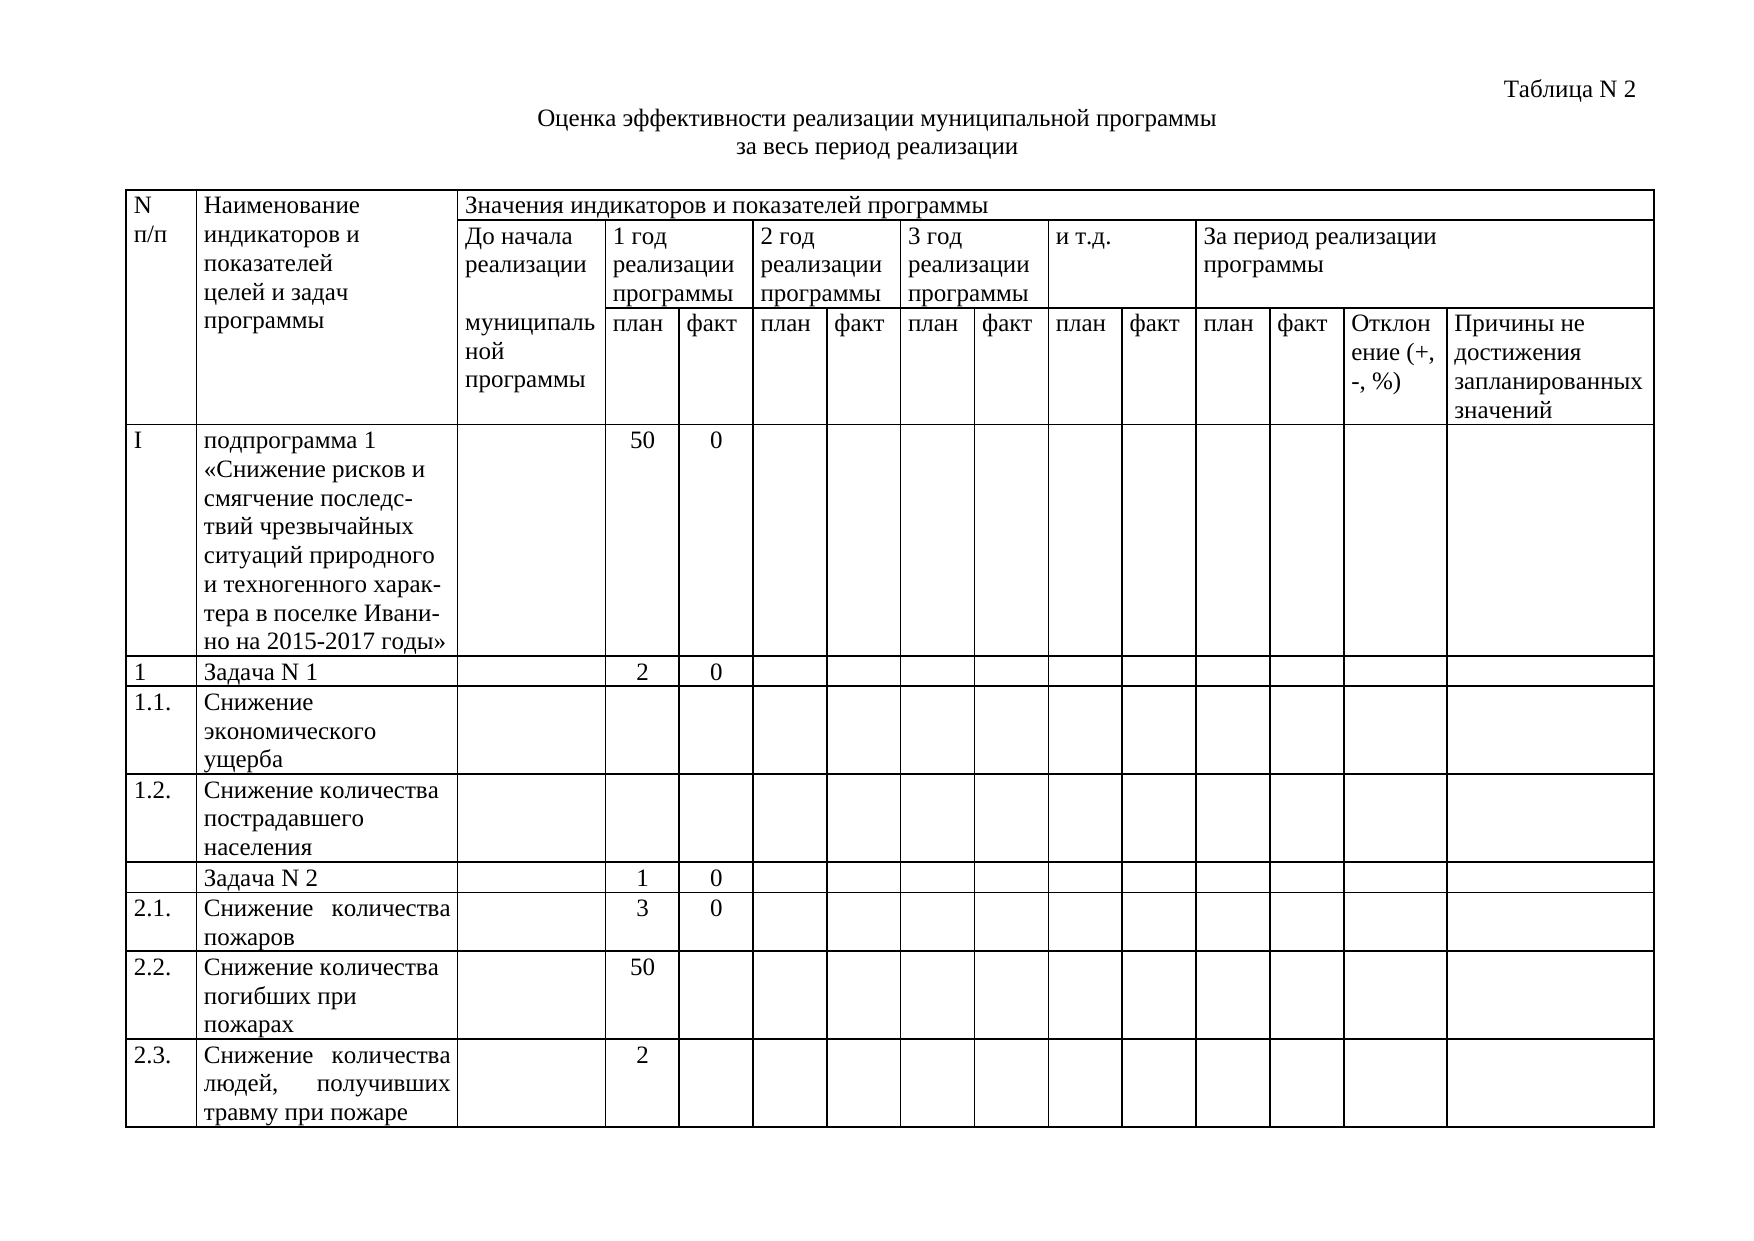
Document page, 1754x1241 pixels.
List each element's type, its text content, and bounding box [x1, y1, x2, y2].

table_cell 1.1. [127, 687, 196, 773]
table_cell [458, 893, 605, 950]
table_cell [1448, 893, 1653, 950]
table_cell [1197, 425, 1269, 655]
table_cell [975, 893, 1048, 950]
table_cell [1123, 657, 1195, 685]
table_cell [458, 657, 605, 685]
table_cell [1448, 863, 1653, 891]
table_cell [901, 687, 974, 773]
table_cell 2.3. [127, 1040, 196, 1126]
table_cell Снижение количества погибших при пожарах [197, 952, 457, 1038]
table_cell подпрограмма 1 «Снижение рисков и смягчение последс-твий чрезвычайных ситуаций природного и техногенного харак-тера в поселке Ивани-но на 2015-2017 годы» [197, 425, 457, 655]
table_cell 2.1. [127, 893, 196, 950]
table_cell [901, 863, 974, 891]
table_cell [975, 687, 1048, 773]
table_cell [901, 952, 974, 1038]
table_cell [1345, 952, 1446, 1038]
table_cell [975, 1040, 1048, 1126]
table_cell [1271, 775, 1343, 861]
table_cell [1345, 775, 1446, 861]
table_cell [1049, 425, 1121, 655]
table_cell [458, 863, 605, 891]
table_cell 1.2. [127, 775, 196, 861]
table_cell [975, 775, 1048, 861]
table_cell 2 [606, 1040, 678, 1126]
table_cell [901, 1040, 974, 1126]
table_cell [680, 1040, 752, 1126]
table_cell Причины не достижения запланированных значений [1448, 309, 1653, 423]
table_cell [458, 775, 605, 861]
table_cell [1345, 687, 1446, 773]
table_cell [828, 893, 900, 950]
text за весь период реализации [118, 131, 1636, 160]
table_cell [1123, 893, 1195, 950]
table_cell 1 год реализации программы [606, 221, 752, 307]
table_cell [1271, 657, 1343, 685]
table_cell [1448, 775, 1653, 861]
table_cell план [1197, 309, 1269, 423]
table_cell [1271, 425, 1343, 655]
table_cell [901, 425, 974, 655]
table_cell план [754, 309, 826, 423]
table_cell [458, 425, 605, 655]
table_cell план [1049, 309, 1121, 423]
table_header Наименование индикаторов и показателей целей и задач программы [197, 191, 457, 423]
table_cell [1345, 863, 1446, 891]
table_cell 3 [606, 893, 678, 950]
table_cell [975, 952, 1048, 1038]
table_cell [1049, 687, 1121, 773]
table_cell [680, 687, 752, 773]
table_cell [1271, 952, 1343, 1038]
table_cell [975, 657, 1048, 685]
table_cell 2.2. [127, 952, 196, 1038]
table_header Значения индикаторов и показателей программы [458, 191, 1653, 219]
table_cell [828, 1040, 900, 1126]
table_cell [1197, 687, 1269, 773]
table_cell [1271, 1040, 1343, 1126]
table_cell [1197, 863, 1269, 891]
table_cell 2 год реализации программы [754, 221, 900, 307]
table_cell Снижение количества людей, получивших травму при пожаре [197, 1040, 457, 1126]
text Таблица N 2 [118, 74, 1636, 103]
text Оценка эффективности реализации муниципальной программы [118, 103, 1636, 131]
table_cell [828, 425, 900, 655]
table_cell Снижение количества пожаров [197, 893, 457, 950]
table_cell [828, 687, 900, 773]
table_cell [901, 775, 974, 861]
table_cell 0 [680, 893, 752, 950]
table_cell [828, 657, 900, 685]
table_cell [1197, 657, 1269, 685]
table_cell [828, 863, 900, 891]
table_cell [1345, 1040, 1446, 1126]
table_cell 2 [606, 657, 678, 685]
table_cell [680, 775, 752, 861]
table_cell [458, 1040, 605, 1126]
table_cell [458, 952, 605, 1038]
table_cell [1049, 775, 1121, 861]
table_cell [606, 775, 678, 861]
table_cell [1197, 1040, 1269, 1126]
table_cell [1197, 893, 1269, 950]
table_cell [1448, 657, 1653, 685]
table_cell [754, 657, 826, 685]
table_cell [901, 657, 974, 685]
table_cell [1448, 1040, 1653, 1126]
table_cell [754, 1040, 826, 1126]
table_cell [754, 863, 826, 891]
table_cell [754, 425, 826, 655]
table_cell 0 [680, 863, 752, 891]
table_cell факт [680, 309, 752, 423]
table_cell [1049, 863, 1121, 891]
table_header N п/п [127, 191, 196, 423]
table_cell [1123, 687, 1195, 773]
table_cell [1123, 1040, 1195, 1126]
table_cell и т.д. [1049, 221, 1195, 307]
table_cell факт [975, 309, 1048, 423]
table_cell [975, 425, 1048, 655]
table_cell [127, 863, 196, 891]
table_cell 0 [680, 657, 752, 685]
table_cell [754, 893, 826, 950]
table_cell [458, 687, 605, 773]
table_cell Отклонение (+, -, %) [1345, 309, 1446, 423]
table_cell 0 [680, 425, 752, 655]
table_cell 50 [606, 425, 678, 655]
table_cell факт [1271, 309, 1343, 423]
table_cell 1 [127, 657, 196, 685]
table_cell [1448, 425, 1653, 655]
table_cell [680, 952, 752, 1038]
table_cell [1345, 657, 1446, 685]
table_cell 3 год реализации программы [901, 221, 1048, 307]
table_cell [1448, 952, 1653, 1038]
table_cell [1123, 775, 1195, 861]
table_cell [1049, 952, 1121, 1038]
table_cell Задача N 1 [197, 657, 457, 685]
table_cell [1123, 952, 1195, 1038]
table_cell [1271, 893, 1343, 950]
table_cell 1 [606, 863, 678, 891]
table_cell I [127, 425, 196, 655]
table_cell план [606, 309, 678, 423]
table_cell За период реализации программы [1197, 221, 1653, 307]
table_cell [1197, 775, 1269, 861]
table_cell [828, 775, 900, 861]
table_cell 50 [606, 952, 678, 1038]
table_cell [1271, 863, 1343, 891]
table_cell До начала реализации муниципальной программы [458, 221, 605, 423]
table_cell [1345, 893, 1446, 950]
table_cell [1271, 687, 1343, 773]
table_cell [606, 687, 678, 773]
table_cell [901, 893, 974, 950]
table_cell Снижение количества пострадавшего населения [197, 775, 457, 861]
table_cell план [901, 309, 974, 423]
table_cell [1197, 952, 1269, 1038]
table_cell [975, 863, 1048, 891]
table_cell [1049, 657, 1121, 685]
table_cell [1123, 425, 1195, 655]
table_cell [1448, 687, 1653, 773]
table_cell [1049, 1040, 1121, 1126]
table_cell Задача N 2 [197, 863, 457, 891]
table_cell [754, 687, 826, 773]
table_cell [1123, 863, 1195, 891]
table_cell факт [828, 309, 900, 423]
table_cell Снижение экономического ущерба [197, 687, 457, 773]
table_cell [754, 775, 826, 861]
table_cell [754, 952, 826, 1038]
table_cell [1049, 893, 1121, 950]
table_cell [828, 952, 900, 1038]
table_cell [1345, 425, 1446, 655]
table_cell факт [1123, 309, 1195, 423]
